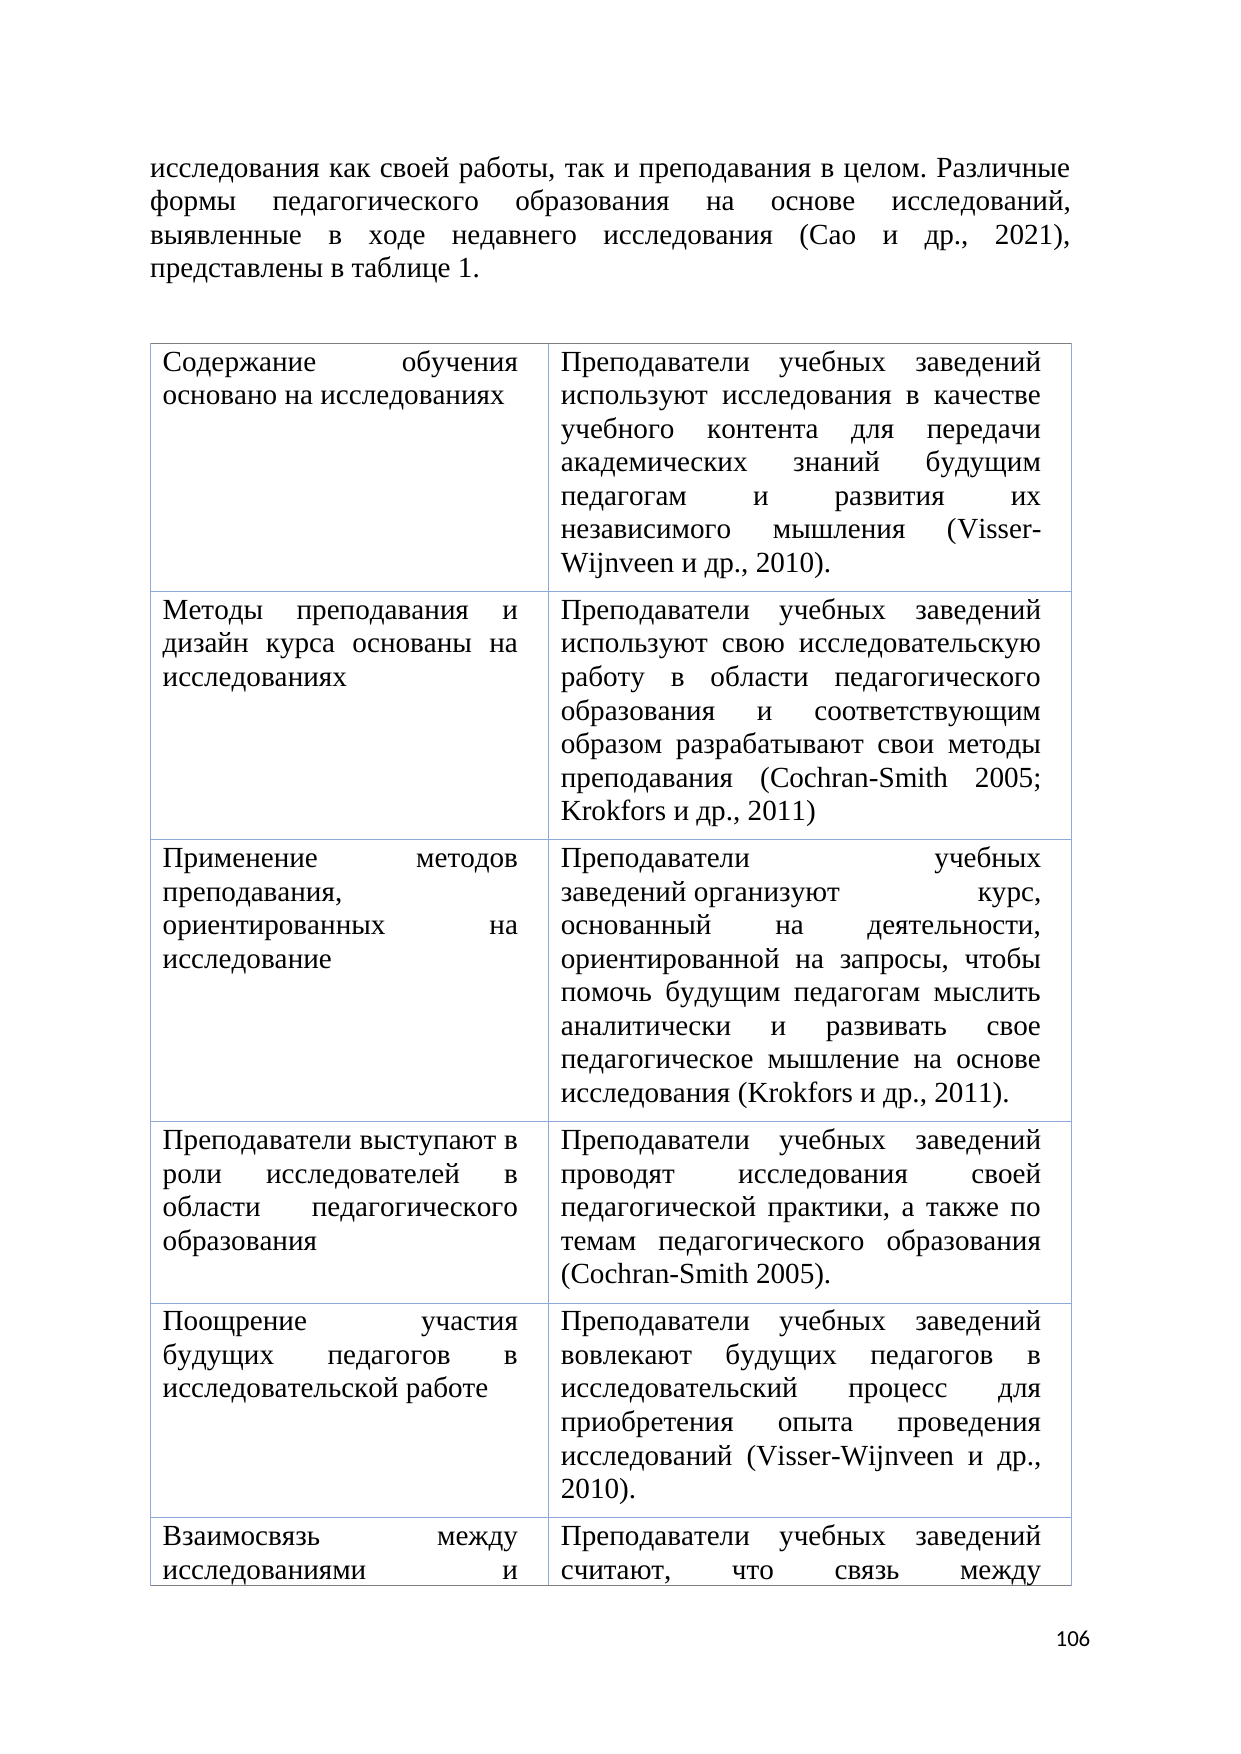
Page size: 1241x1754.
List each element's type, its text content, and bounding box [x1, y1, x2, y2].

table_cell Преподаватели учебных заведений используют свою исследовательскую работу в области педагогического образования и соответствующим образом разрабатывают свои методы преподавания (Cochran-Smith 2005; Krokfors и др., 2011) [549, 592, 1071, 839]
table_cell Методы преподавания и дизайн курса основаны на исследованиях [151, 592, 548, 839]
table_cell Преподаватели учебных заведений вовлекают будущих педагогов в исследовательский процесс для приобретения опыта проведения исследований (Visser-Wijnveen и др., 2010). [549, 1304, 1071, 1517]
table_cell Преподаватели выступают в роли исследователей в области педагогического образования [151, 1122, 548, 1302]
table_header Преподаватели учебных заведений используют исследования в качестве учебного контента для передачи академических знаний будущим педагогам и развития их независимого мышления (Visser-Wijnveen и др., 2010). [549, 344, 1071, 591]
table_header Содержание обучения основано на исследованиях [151, 344, 548, 591]
table_cell Применение методов преподавания, ориентированных на исследование [151, 840, 548, 1121]
table_cell Поощрение участия будущих педагогов в исследовательской работе [151, 1304, 548, 1517]
table_cell Преподаватели учебных заведений проводят исследования своей педагогической практики, а также по темам педагогического образования (Cochran-Smith 2005). [549, 1122, 1071, 1302]
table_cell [151, 1518, 548, 1585]
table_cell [549, 1518, 1071, 1585]
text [150, 150, 1071, 284]
table_cell Преподаватели учебных заведений организуют курс, основанный на деятельности, ориентированной на запросы, чтобы помочь будущим педагогам мыслить аналитически и развивать свое педагогическое мышление на основе исследования (Krokfors и др., 2011). [549, 840, 1071, 1121]
